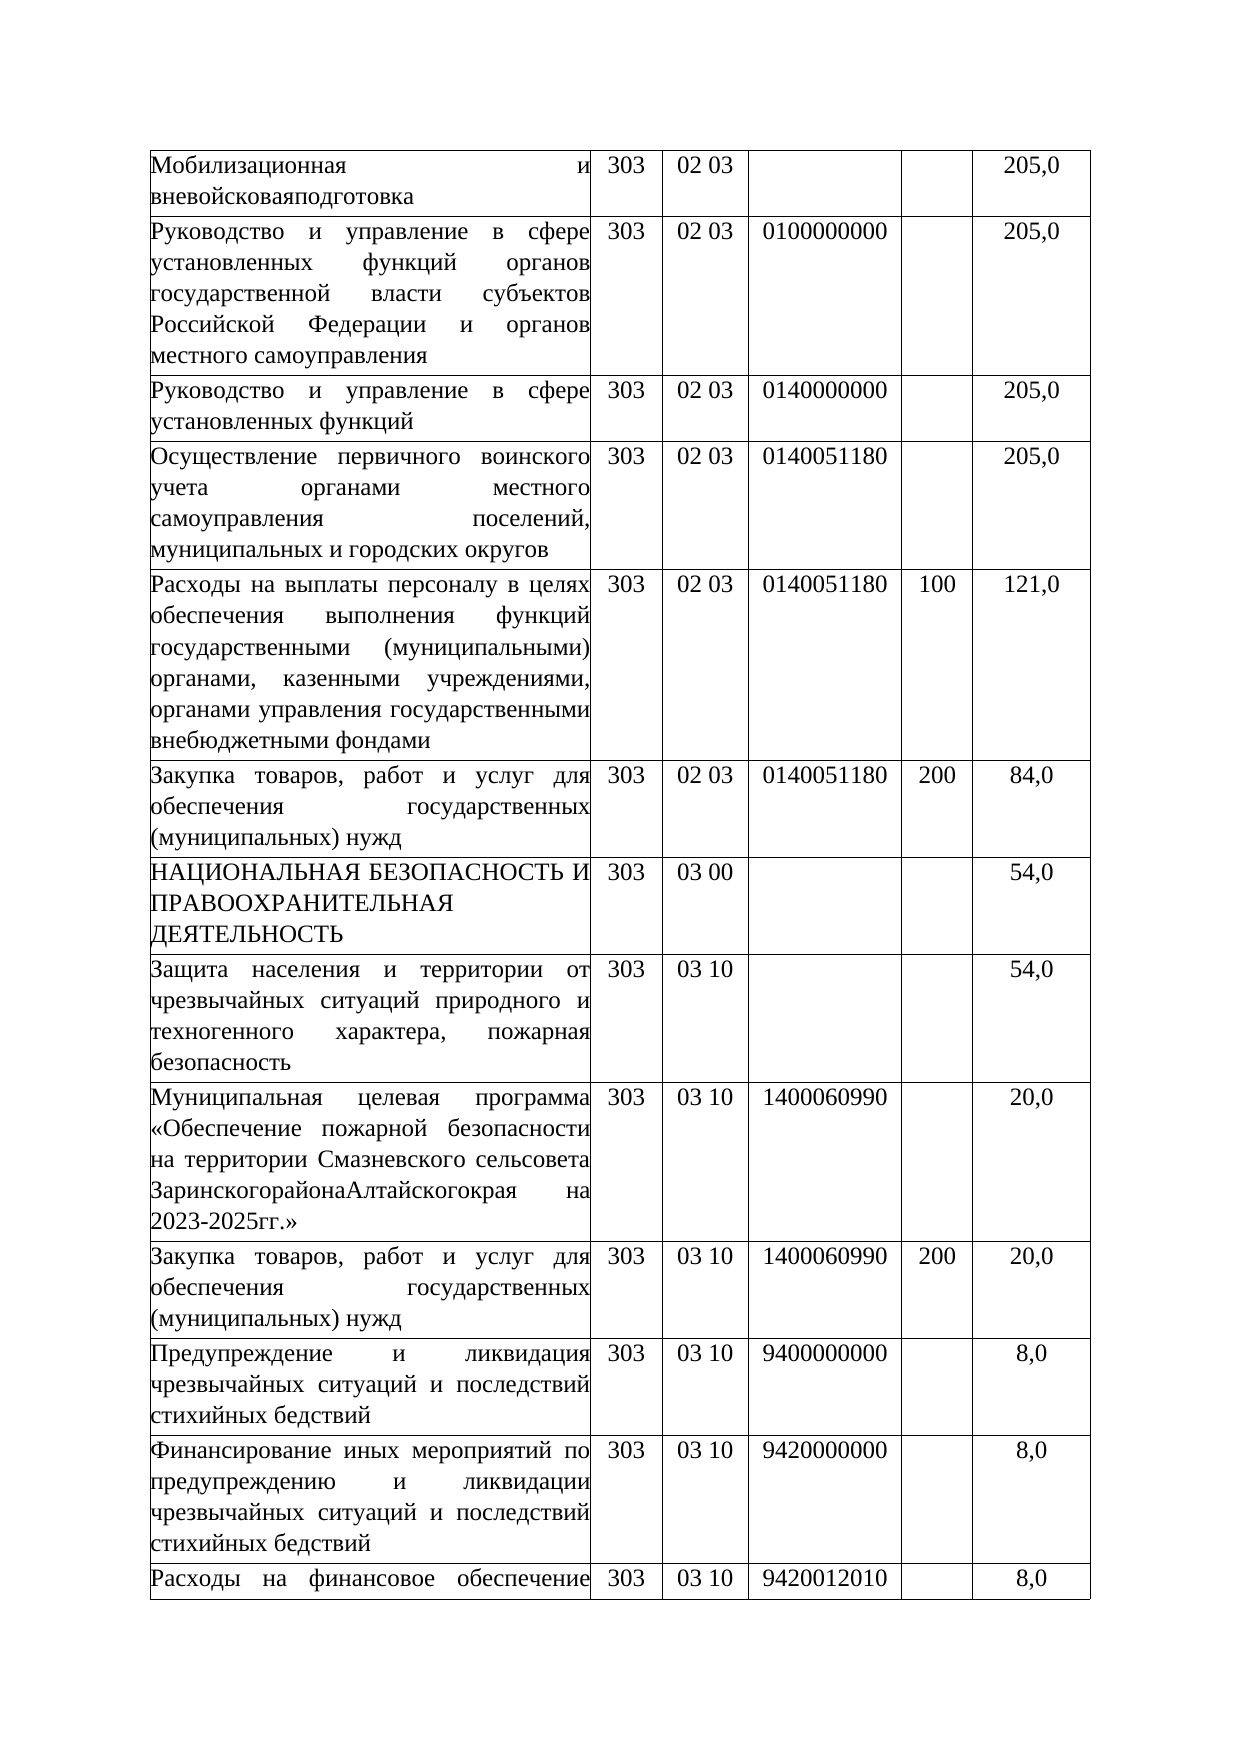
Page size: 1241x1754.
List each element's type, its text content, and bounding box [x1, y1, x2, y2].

table_cell 303 [591, 955, 662, 1082]
table_cell 03 10 [663, 1436, 748, 1563]
table_cell 20,0 [973, 1242, 1090, 1338]
table_cell [749, 858, 901, 954]
table_cell Закупка товаров, работ и услуг для обеспечения государственных (муниципальных) нужд [151, 761, 590, 857]
table_cell 9420012010 [749, 1564, 901, 1599]
table_cell 303 [591, 858, 662, 954]
table_cell 200 [902, 1242, 972, 1338]
table_cell Финансирование иных мероприятий по предупреждению и ликвидации чрезвычайных ситуаций и последствий стихийных бедствий [151, 1436, 590, 1563]
table_cell 8,0 [973, 1564, 1090, 1599]
table_cell 303 [591, 1083, 662, 1241]
table_cell 303 [591, 570, 662, 759]
table_cell 03 00 [663, 858, 748, 954]
table_cell 1400060990 [749, 1083, 901, 1241]
table_cell [902, 442, 972, 569]
table_cell 205,0 [973, 151, 1090, 216]
table_cell 02 03 [663, 376, 748, 441]
table_cell 9420000000 [749, 1436, 901, 1563]
table_cell 8,0 [973, 1436, 1090, 1563]
table_cell 121,0 [973, 570, 1090, 759]
table_cell 0100000000 [749, 217, 901, 375]
table_cell НАЦИОНАЛЬНАЯ БЕЗОПАСНОСТЬ И ПРАВООХРАНИТЕЛЬНАЯ ДЕЯТЕЛЬНОСТЬ [151, 858, 590, 954]
table_cell Руководство и управление в сфере установленных функций органов государственной власти субъектов Российской Федерации и органов местного самоуправления [151, 217, 590, 375]
table_cell 02 03 [663, 442, 748, 569]
table_cell 303 [591, 1339, 662, 1435]
table_cell 303 [591, 1564, 662, 1599]
table_cell 03 10 [663, 1242, 748, 1338]
table_cell 303 [591, 442, 662, 569]
table_cell 303 [591, 217, 662, 375]
table_cell 02 03 [663, 151, 748, 216]
table_cell 54,0 [973, 955, 1090, 1082]
table_cell 100 [902, 570, 972, 759]
table_cell Закупка товаров, работ и услуг для обеспечения государственных (муниципальных) нужд [151, 1242, 590, 1338]
table_cell [902, 1083, 972, 1241]
table_cell 03 10 [663, 955, 748, 1082]
table_cell Предупреждение и ликвидация чрезвычайных ситуаций и последствий стихийных бедствий [151, 1339, 590, 1435]
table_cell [151, 1564, 590, 1599]
table_cell [902, 1339, 972, 1435]
table_cell [749, 955, 901, 1082]
table_cell [902, 376, 972, 441]
table_cell 03 10 [663, 1564, 748, 1599]
table_cell Муниципальная целевая программа «Обеспечение пожарной безопасности на территории Смазневского сельсовета ЗаринскогорайонаАлтайскогокрая на 2023-2025гг.» [151, 1083, 590, 1241]
table_cell 8,0 [973, 1339, 1090, 1435]
table_cell 0140051180 [749, 761, 901, 857]
table_cell 0140000000 [749, 376, 901, 441]
table_cell 02 03 [663, 217, 748, 375]
table_cell [902, 151, 972, 216]
table_cell [902, 1436, 972, 1563]
table_cell 03 10 [663, 1083, 748, 1241]
table_cell [902, 217, 972, 375]
table_cell 303 [591, 1436, 662, 1563]
table_cell [902, 955, 972, 1082]
table_cell 200 [902, 761, 972, 857]
table_cell [902, 1564, 972, 1599]
table_cell Осуществление первичного воинского учета органами местного самоуправления поселений, муниципальных и городских округов [151, 442, 590, 569]
table_cell Защита населения и территории от чрезвычайных ситуаций природного и техногенного характера, пожарная безопасность [151, 955, 590, 1082]
table_cell Руководство и управление в сфере установленных функций [151, 376, 590, 441]
table_cell 84,0 [973, 761, 1090, 857]
table_cell [902, 858, 972, 954]
table_cell 1400060990 [749, 1242, 901, 1338]
table_cell 205,0 [973, 376, 1090, 441]
table_cell 303 [591, 1242, 662, 1338]
table_cell 9400000000 [749, 1339, 901, 1435]
table_cell 0140051180 [749, 570, 901, 759]
table_cell Расходы на выплаты персоналу в целях обеспечения выполнения функций государственными (муниципальными) органами, казенными учреждениями, органами управления государственными внебюджетными фондами [151, 570, 590, 759]
table_cell 303 [591, 376, 662, 441]
table_cell 205,0 [973, 217, 1090, 375]
table_cell [749, 151, 901, 216]
table_cell 303 [591, 761, 662, 857]
table_cell Мобилизационная и вневойсковаяподготовка [151, 151, 590, 216]
table_cell 03 10 [663, 1339, 748, 1435]
table_cell 205,0 [973, 442, 1090, 569]
table_cell 303 [591, 151, 662, 216]
table_cell 54,0 [973, 858, 1090, 954]
table_cell 02 03 [663, 570, 748, 759]
table_cell 02 03 [663, 761, 748, 857]
table_cell 20,0 [973, 1083, 1090, 1241]
table_cell 0140051180 [749, 442, 901, 569]
